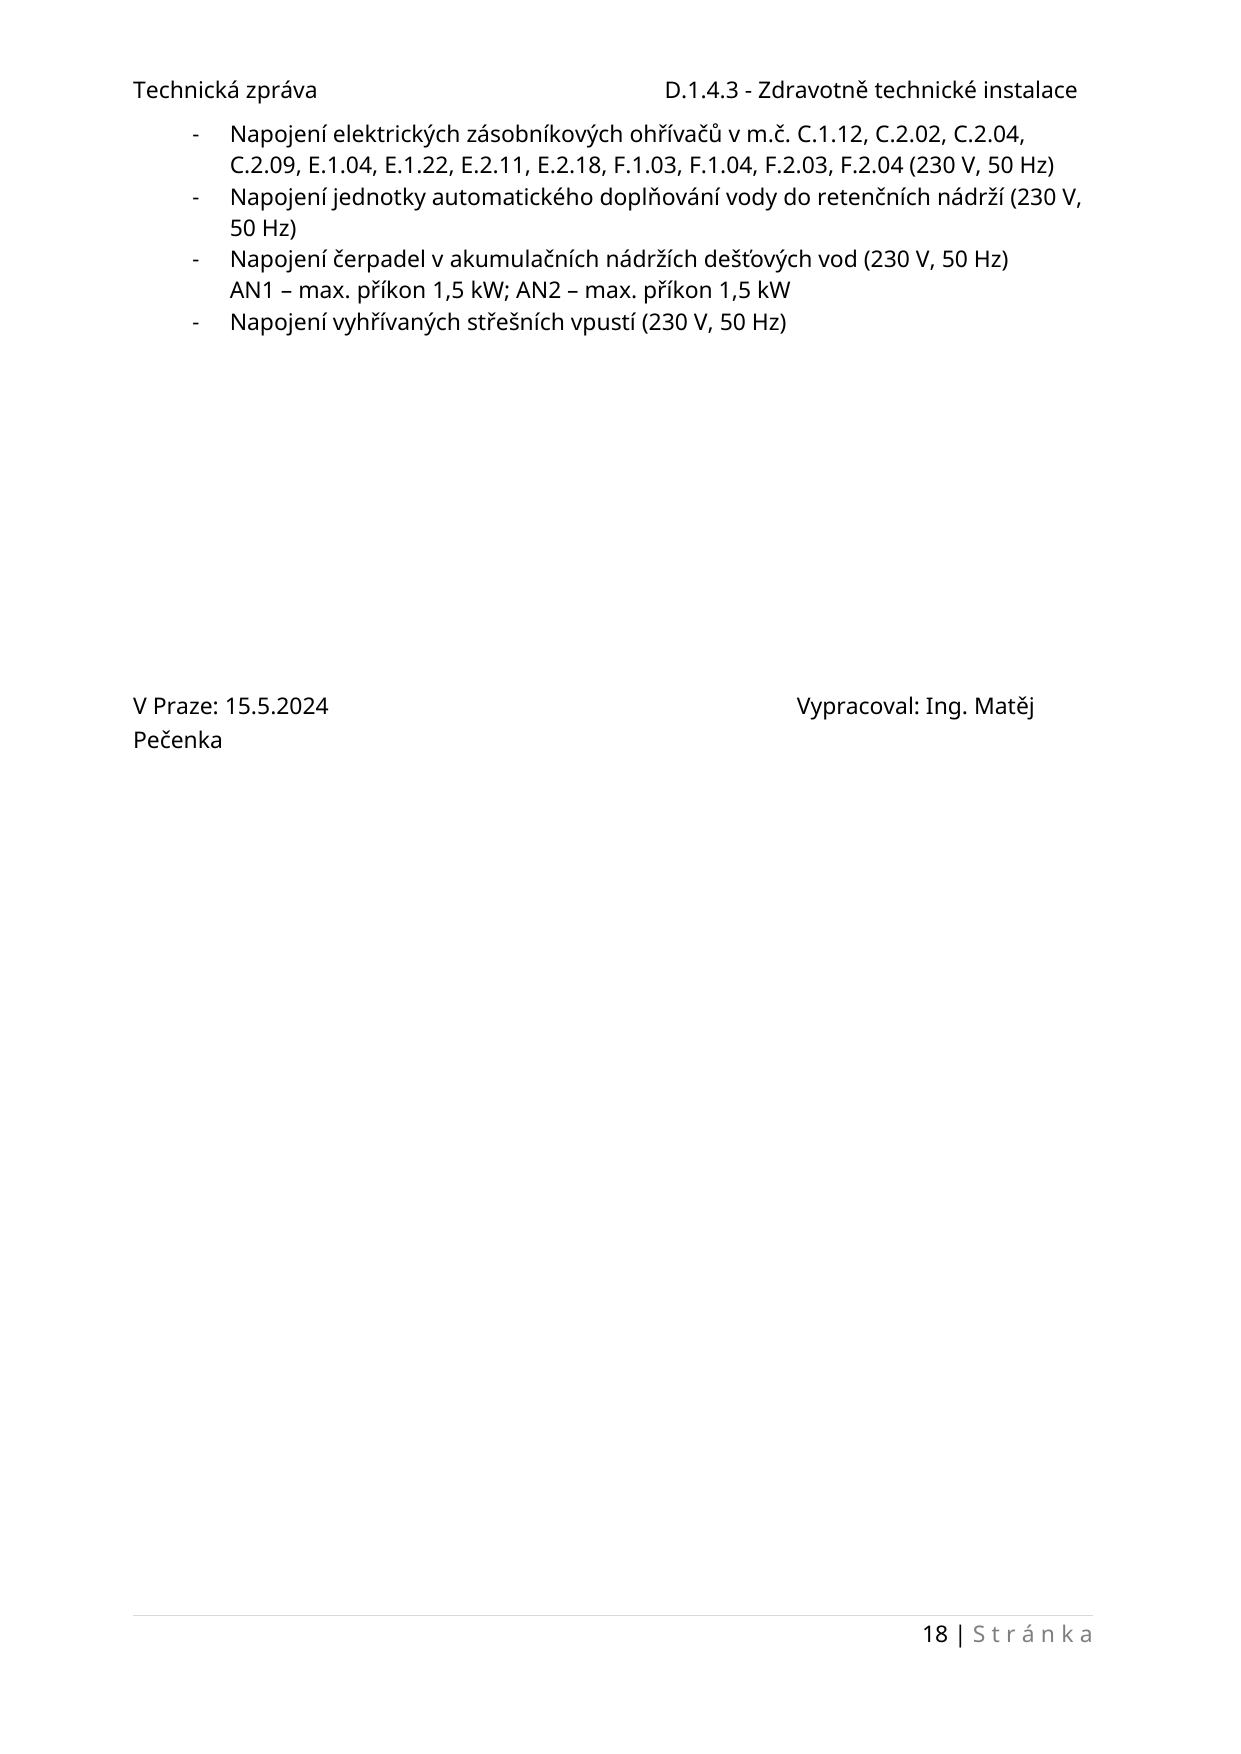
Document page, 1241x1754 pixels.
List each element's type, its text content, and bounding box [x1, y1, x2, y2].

text V Praze: 15.5.2024 Vypracoval: Ing. Matěj Pečenka [133, 690, 1093, 755]
list Napojení jednotky automatického doplňování vody do retenčních nádrží (230 V, 50 Hz) [192, 181, 1093, 243]
list Napojení vyhřívaných střešních vpustí (230 V, 50 Hz) [192, 306, 1093, 337]
list AN1 – max. příkon 1,5 kW; AN2 – max. příkon 1,5 kW [229, 274, 1093, 306]
list Napojení čerpadel v akumulačních nádržích dešťových vod (230 V, 50 Hz) [192, 243, 1093, 274]
list Napojení elektrických zásobníkových ohřívačů v m.č. C.1.12, C.2.02, C.2.04, C.2.09, E.1.04, E.1.22, E.2.11, E.2.18, F.1.03, F.1.04, F.2.03, F.2.04 (230 V, 50 Hz) [192, 118, 1093, 181]
